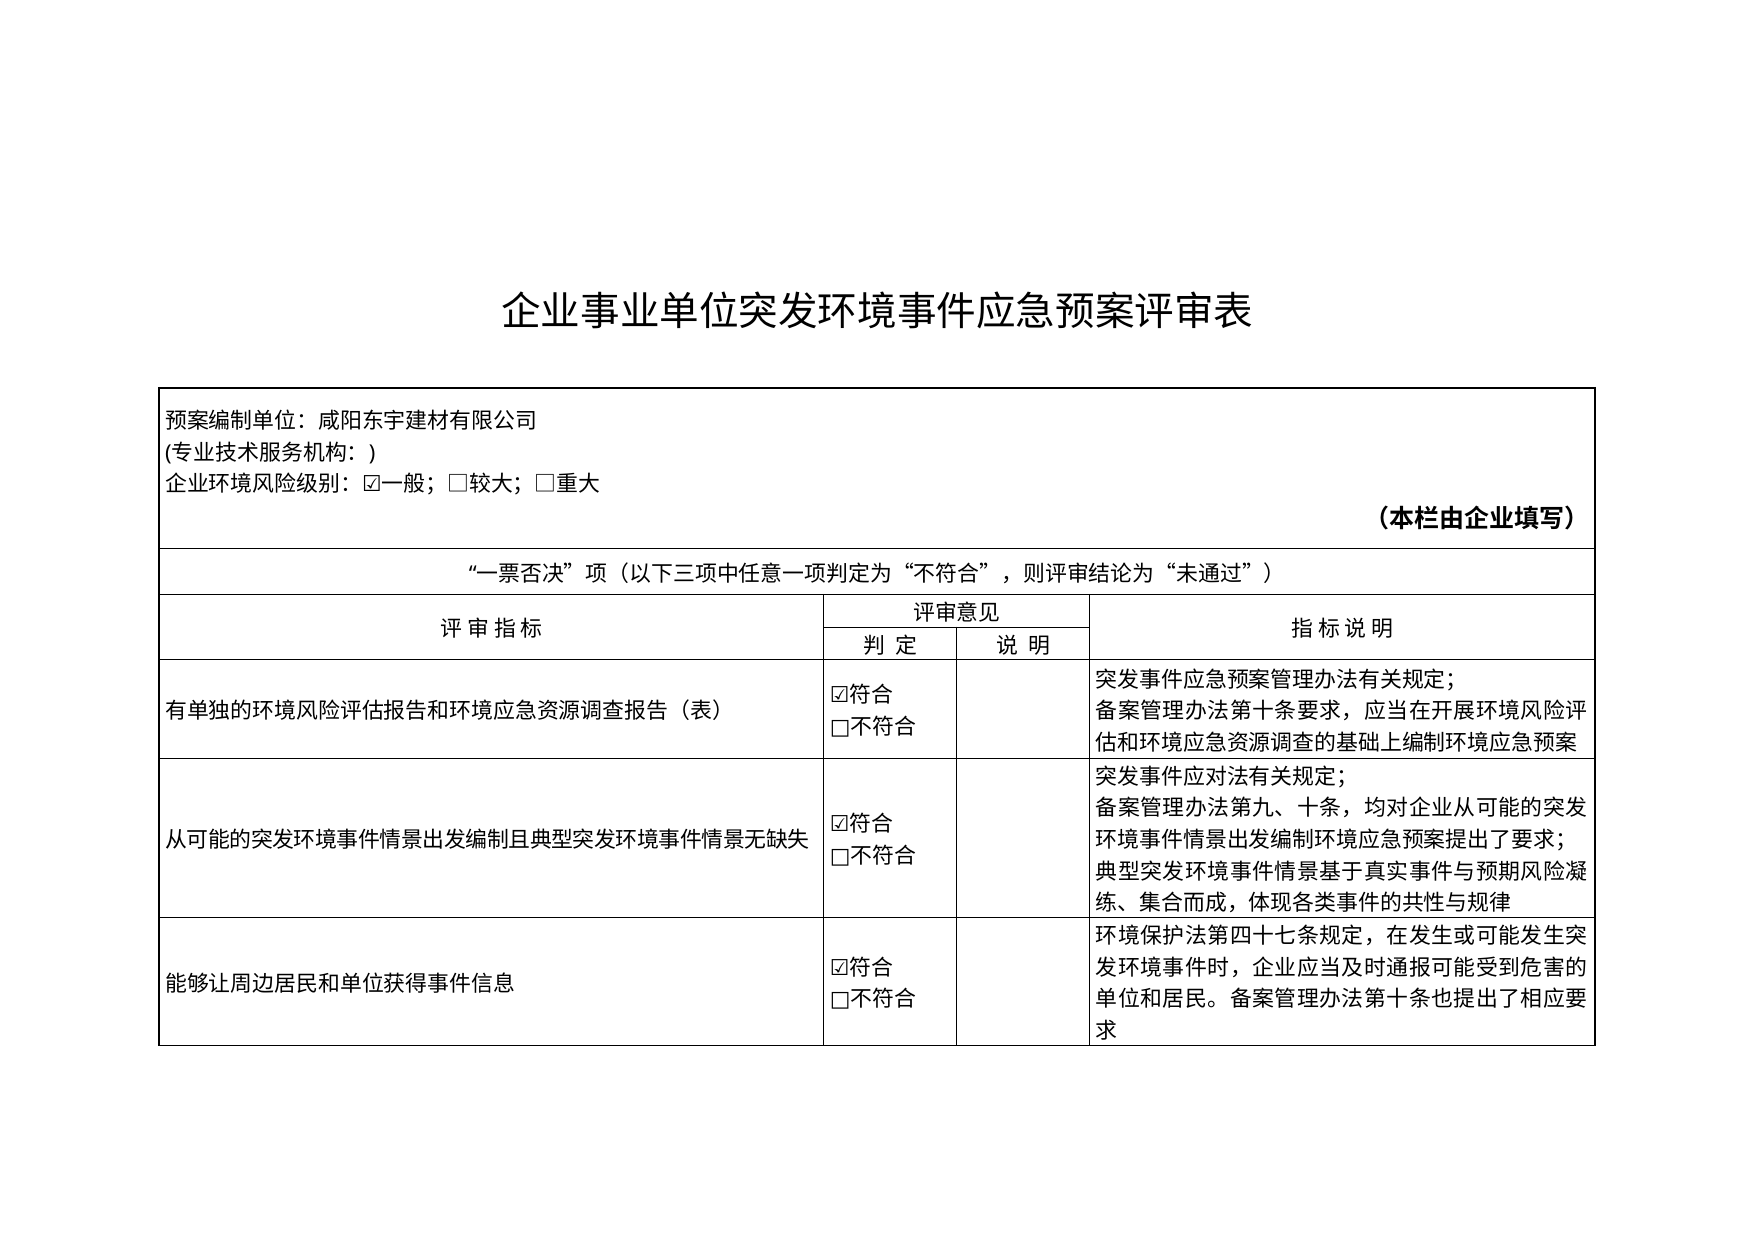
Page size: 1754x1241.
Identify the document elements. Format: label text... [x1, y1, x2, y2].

table_cell ☑符合 □不符合 [824, 660, 956, 758]
table_cell 能够让周边居民和单位获得事件信息 [160, 918, 823, 1045]
table_cell “一票否决”项（以下三项中任意一项判定为“不符合”，则评审结论为“未通过”） [160, 549, 1594, 594]
table_cell 突发事件应对法有关规定； 备案管理办法第九、十条，均对企业从可能的突发环境事件情景出发编制环境应急预案提出了要求； 典型突发环境事件情景基于真实事件与预期风险凝练、集合而成，体现各类事件的共性与规律 [1090, 759, 1594, 917]
table_cell [957, 918, 1089, 1045]
table_cell [957, 759, 1089, 917]
table_cell 评 审 指 标 [160, 595, 823, 659]
table_cell 突发事件应急预案管理办法有关规定； 备案管理办法第十条要求，应当在开展环境风险评估和环境应急资源调查的基础上编制环境应急预案 [1090, 660, 1594, 758]
table_cell 环境保护法第四十七条规定，在发生或可能发生突发环境事件时，企业应当及时通报可能受到危害的单位和居民。备案管理办法第十条也提出了相应要求 [1090, 918, 1594, 1045]
table_cell ☑符合 □不符合 [824, 918, 956, 1045]
table_cell 判 定 [824, 628, 956, 659]
table_cell [957, 660, 1089, 758]
table_cell 有单独的环境风险评估报告和环境应急资源调查报告（表） [160, 660, 823, 758]
table_cell 指 标 说 明 [1090, 595, 1594, 659]
table_cell 说 明 [957, 628, 1089, 659]
table_cell 评审意见 [824, 595, 1089, 627]
table_cell 从可能的突发环境事件情景出发编制且典型突发环境事件情景无缺失 [160, 759, 823, 917]
table_header 预案编制单位：咸阳东宇建材有限公司 (专业技术服务机构：) 企业环境风险级别：☑一般；□较大；□重大 （本栏由企业填写） [160, 389, 1594, 548]
text 企业事业单位突发环境事件应急预案评审表 [177, 279, 1577, 336]
table_cell ☑符合 □不符合 [824, 759, 956, 917]
